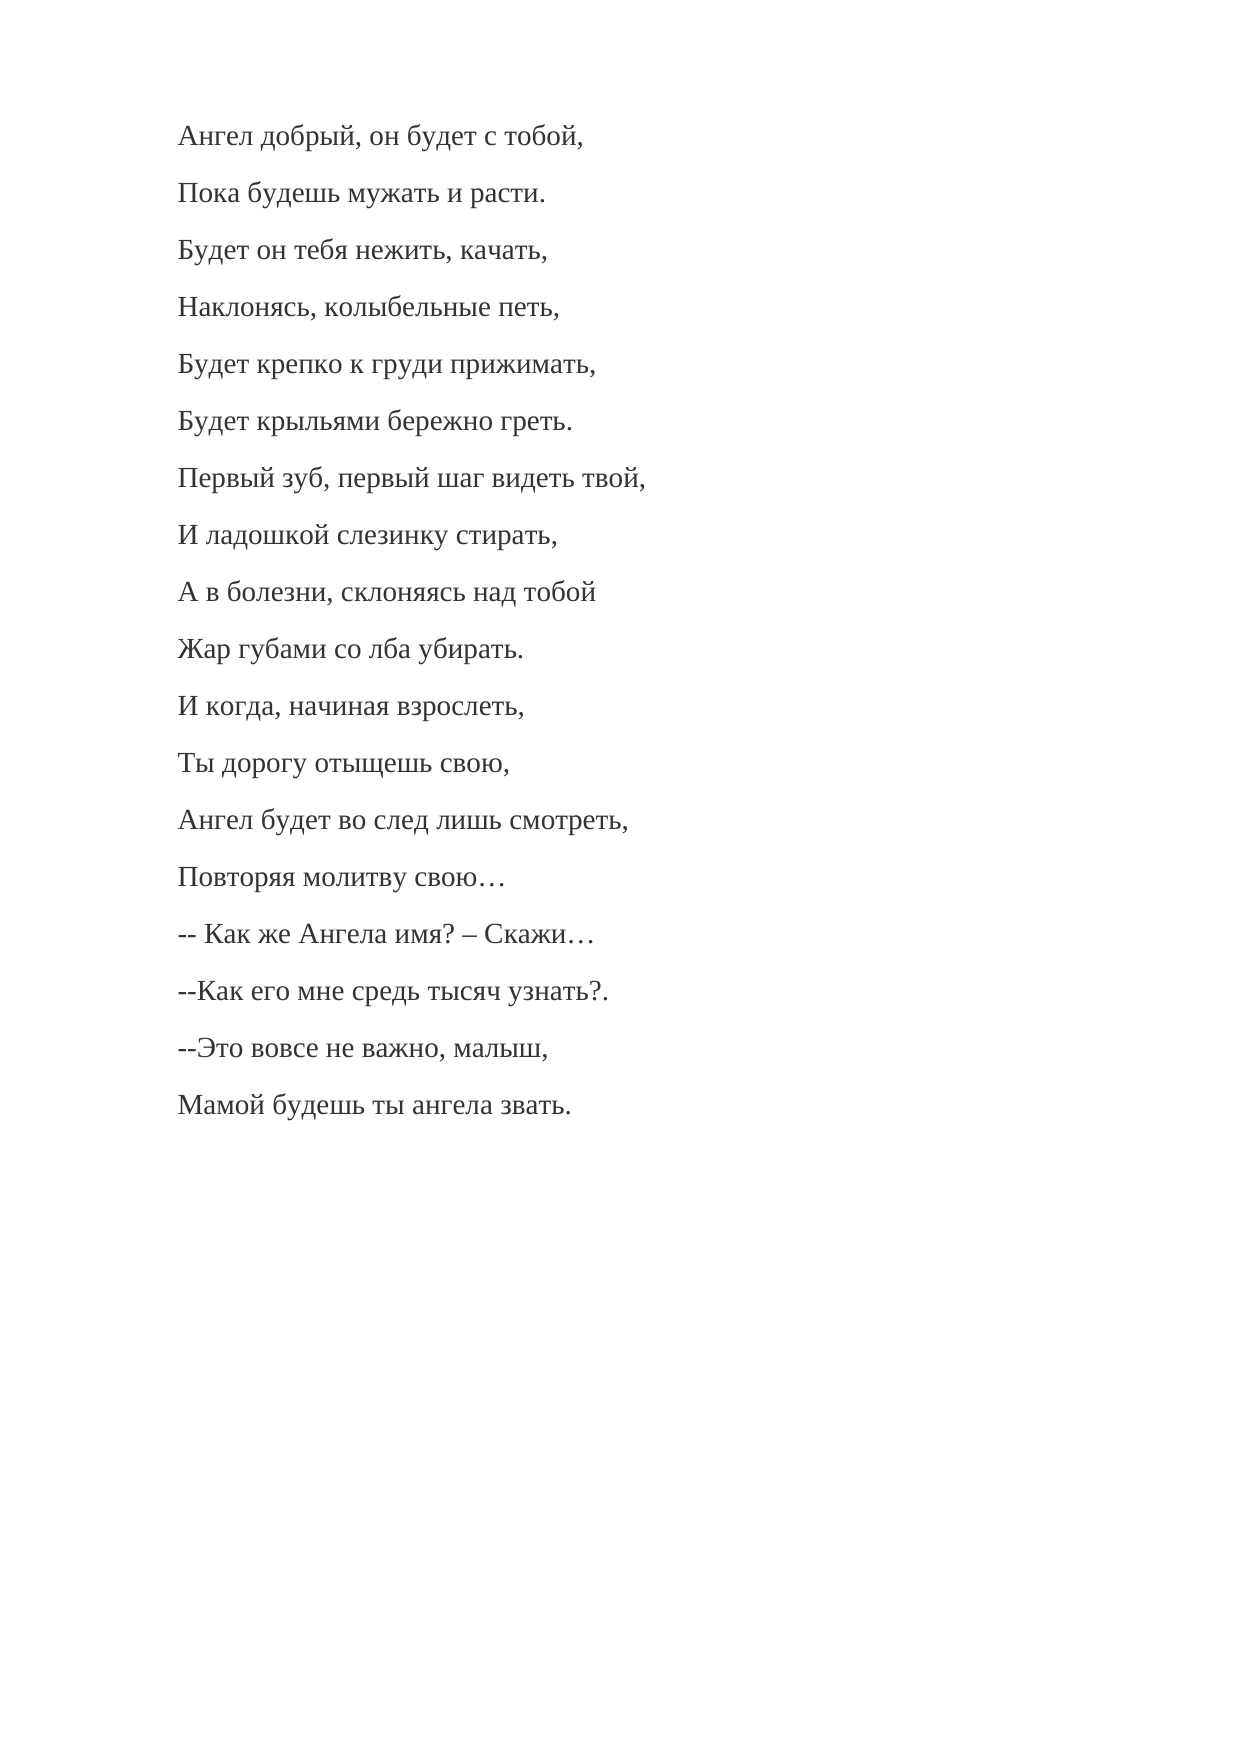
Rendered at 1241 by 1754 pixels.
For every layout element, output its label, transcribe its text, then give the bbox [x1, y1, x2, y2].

text Повторяя молитву свою… [177, 859, 1152, 892]
text Будет крепко к груди прижимать, [177, 346, 1152, 379]
text --Это вовсе не важно, малыш, [177, 1030, 1152, 1063]
text Ангел добрый, он будет с тобой, [177, 118, 1152, 152]
text --Как его мне средь тысяч узнать?. [177, 973, 1152, 1006]
text Ты дорогу отыщешь свою, [177, 745, 1152, 778]
text Мамой будешь ты ангела звать. [177, 1087, 1152, 1120]
text Пока будешь мужать и расти. [177, 175, 1152, 209]
text Наклонясь, колыбельные петь, [177, 289, 1152, 323]
text И когда, начиная взрослеть, [177, 688, 1152, 721]
text -- Как же Ангела имя? – Скажи… [177, 916, 1152, 949]
text Жар губами со лба убирать. [177, 631, 1152, 664]
text Ангел будет во след лишь смотреть, [177, 802, 1152, 835]
text И ладошкой слезинку стирать, [177, 517, 1152, 551]
text Первый зуб, первый шаг видеть твой, [177, 460, 1152, 493]
text Будет крыльями бережно греть. [177, 403, 1152, 437]
text А в болезни, склоняясь над тобой [177, 574, 1152, 607]
text Будет он тебя нежить, качать, [177, 232, 1152, 266]
